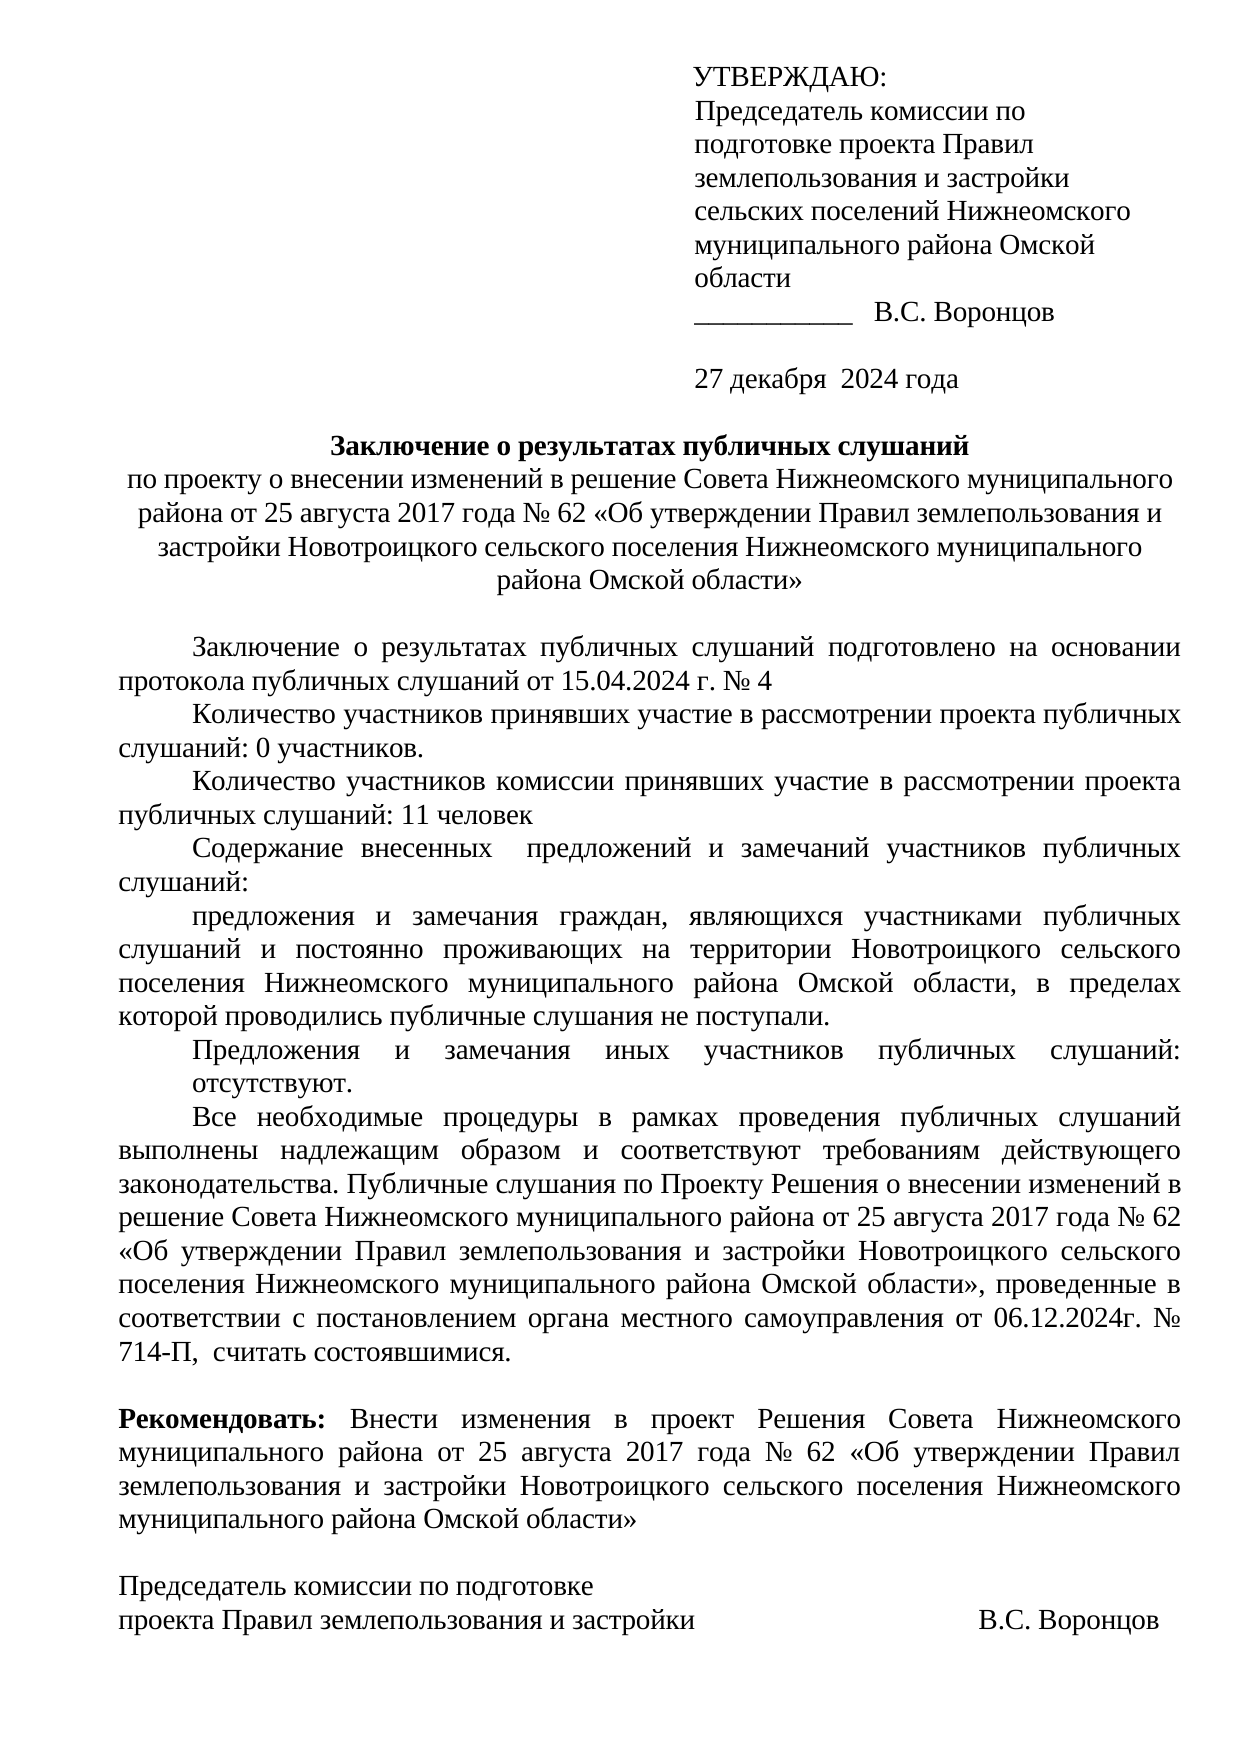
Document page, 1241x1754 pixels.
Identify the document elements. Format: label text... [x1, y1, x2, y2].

text Рекомендовать: Внести изменения в проект Решения Совета Нижнеомского муниципального района от 25 августа 2017 года № 62 «Об утверждении Правил землепользования и застройки Новотроицкого сельского поселения Нижнеомского муниципального района Омской области» [118, 1401, 1181, 1535]
text подготовке проекта Правил [694, 126, 1181, 160]
text Количество участников принявших участие в рассмотрении проекта публичных слушаний: 0 участников. [118, 696, 1181, 763]
text сельских поселений Нижнеомского муниципального района Омской области [694, 193, 1181, 294]
text Председатель комиссии по [532, 93, 1181, 126]
text УТВЕРЖДАЮ: [118, 59, 1181, 93]
text 27 декабря 2024 года [694, 361, 1181, 394]
text Количество участников комиссии принявших участие в рассмотрении проекта публичных слушаний: 11 человек [118, 763, 1181, 831]
text предложения и замечания граждан, являющихся участниками публичных слушаний и постоянно проживающих на территории Новотроицкого сельского поселения Нижнеомского муниципального района Омской области, в пределах которой проводились публичные слушания не поступали. [118, 898, 1181, 1032]
text по проекту о внесении изменений в решение Совета Нижнеомского муниципального района от 25 августа 2017 года № 62 «Об утверждении Правил землепользования и застройки Новотроицкого сельского поселения Нижнеомского муниципального района Омской области» [118, 462, 1181, 596]
text землепользования и застройки [694, 160, 1181, 193]
text Председатель комиссии по подготовке [118, 1568, 1181, 1602]
text Заключение о результатах публичных слушаний [118, 428, 1181, 462]
text проекта Правил землепользования и застройки В.С. Воронцов [118, 1602, 1181, 1636]
text Содержание внесенных предложений и замечаний участников публичных слушаний: [118, 831, 1181, 898]
text Заключение о результатах публичных слушаний подготовлено на основании протокола публичных слушаний от 15.04.2024 г. № 4 [118, 629, 1181, 696]
text ___________ В.С. Воронцов [694, 294, 1181, 327]
text Предложения и замечания иных участников публичных слушаний: отсутствуют. [192, 1032, 1181, 1099]
text Все необходимые процедуры в рамках проведения публичных слушаний выполнены надлежащим образом и соответствуют требованиям действующего законодательства. Публичные слушания по Проекту Решения о внесении изменений в решение Совета Нижнеомского муниципального района от 25 августа 2017 года № 62 «Об утверждении Правил землепользования и застройки Новотроицкого сельского поселения Нижнеомского муниципального района Омской области», проведенные в соответствии с постановлением органа местного самоуправления от 06.12.2024г. № 714-П, считать состоявшимися. [118, 1099, 1181, 1367]
